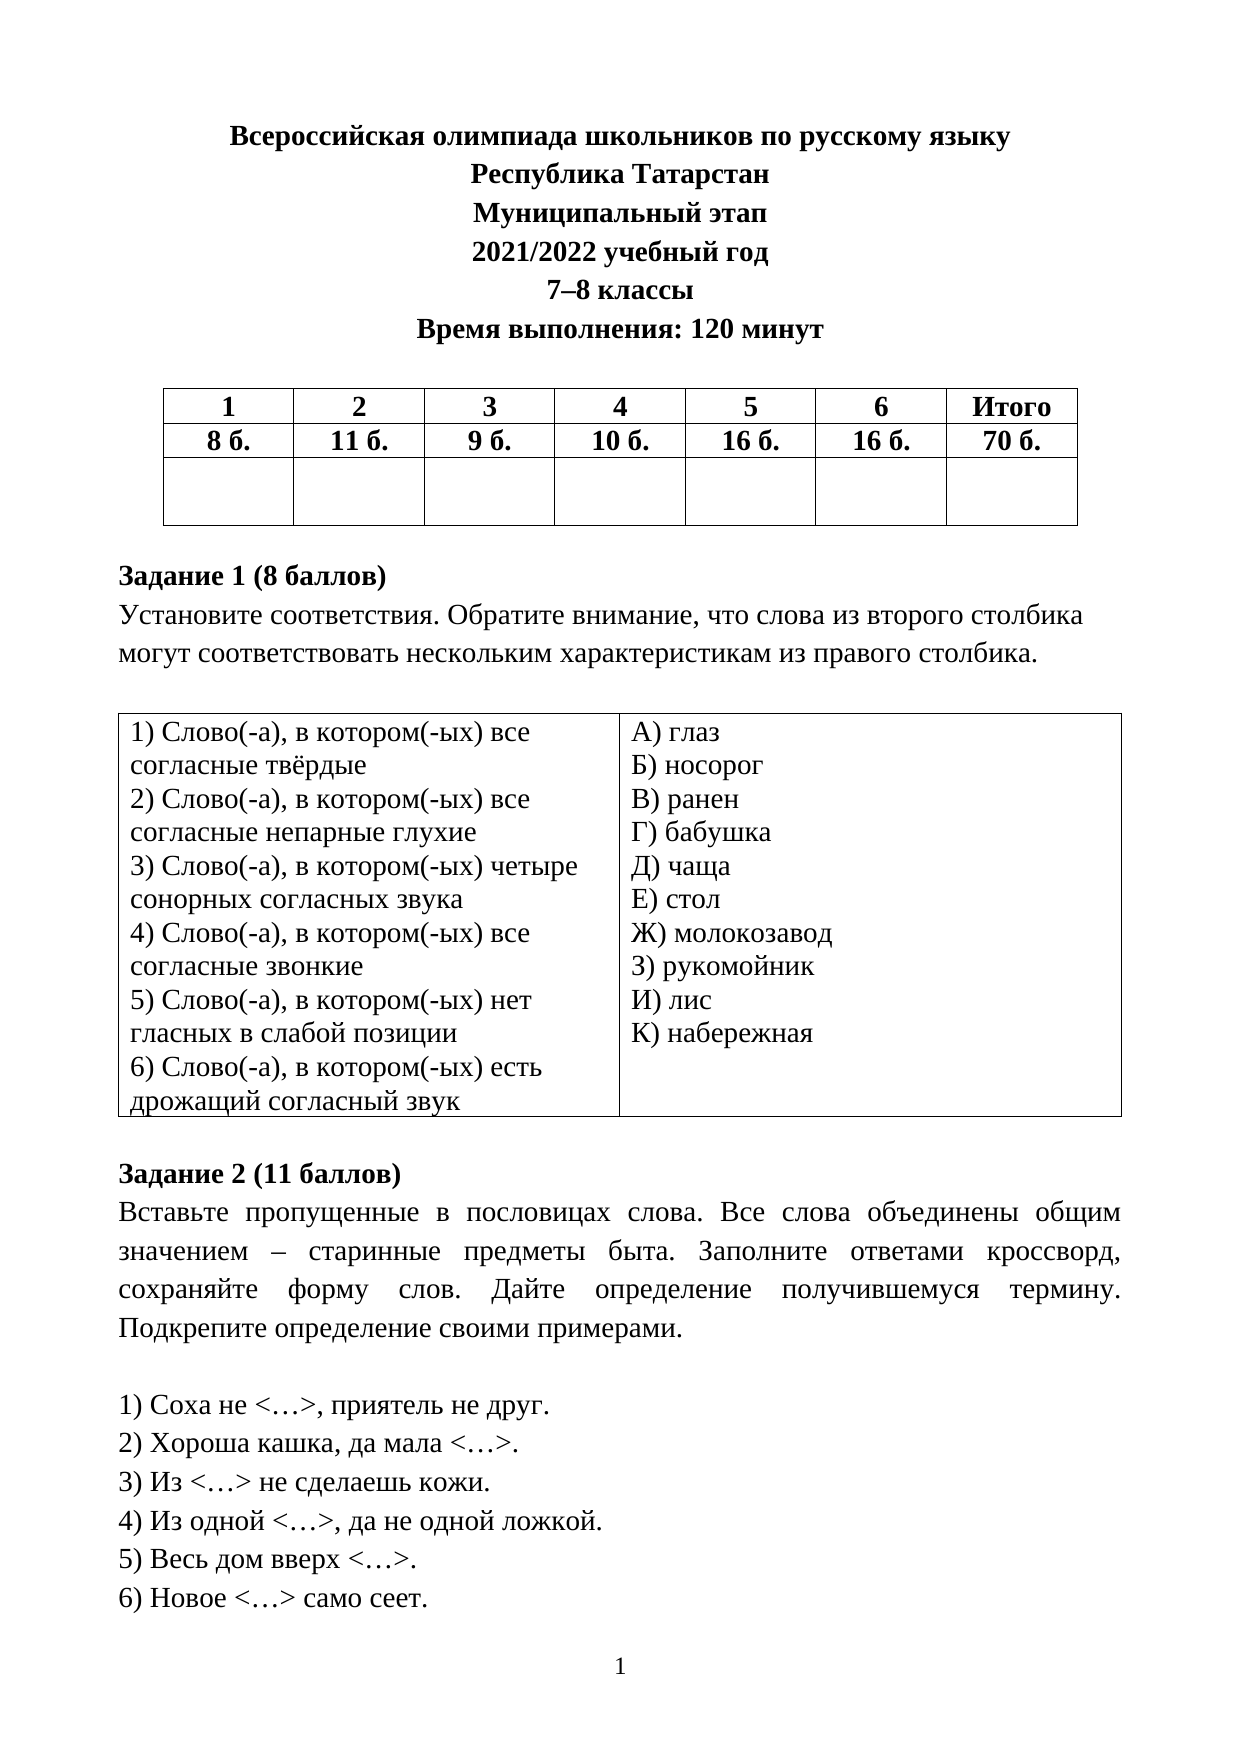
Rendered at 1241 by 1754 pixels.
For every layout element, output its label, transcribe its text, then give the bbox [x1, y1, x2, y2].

text Задание 1 (8 баллов) [118, 558, 1122, 592]
text 7–8 классы [118, 272, 1122, 306]
text Вставьте пропущенные в пословицах слова. Все слова объединены общим значением – старинные предметы быта. Заполните ответами кроссворд, сохраняйте форму слов. Дайте определение получившемуся термину. Подкрепите определение своими примерами. [118, 1194, 1122, 1343]
text Время выполнения: 120 минут [118, 311, 1122, 344]
table_header 5 [686, 389, 815, 422]
table_cell 11 б. [294, 424, 424, 457]
text Задание 2 (11 баллов) [118, 1156, 1122, 1189]
table_header Итого [947, 389, 1077, 422]
table_header 1 [164, 389, 293, 422]
text Всероссийская олимпиада школьников по русскому языку [118, 118, 1122, 152]
text 2021/2022 учебный год [118, 234, 1122, 267]
table_cell [816, 458, 946, 525]
text 3) Из <…> не сделаешь кожи. [118, 1464, 1122, 1498]
text Республика Татарстан [118, 157, 1122, 190]
table_header 2 [294, 389, 424, 422]
table_cell [425, 458, 554, 525]
text 1) Соха не <…>, приятель не друг. [118, 1387, 1122, 1421]
table_cell [164, 458, 293, 525]
table_cell 8 б. [164, 424, 293, 457]
table_header А) глаз Б) носорог В) ранен Г) бабушка Д) чаща Е) стол Ж) молокозавод З) рукомойник И) лис К) набережная [620, 714, 1121, 1116]
table_header 4 [555, 389, 685, 422]
table_cell 70 б. [947, 424, 1077, 457]
table_cell 10 б. [555, 424, 685, 457]
table_header 6 [816, 389, 946, 422]
table_cell 16 б. [686, 424, 815, 457]
table_cell 9 б. [425, 424, 554, 457]
text Муниципальный этап [118, 195, 1122, 229]
table_header 1) Слово(-а), в котором(-ых) все согласные твёрдые 2) Слово(-а), в котором(-ых) все согласные непарные глухие 3) Слово(-а), в котором(-ых) четыре сонорных согласных звука 4) Слово(-а), в котором(-ых) все согласные звонкие 5) Слово(-а), в котором(-ых) нет гласных в слабой позиции 6) Слово(-а), в котором(-ых) есть дрожащий согласный звук [119, 714, 619, 1116]
text 2) Хороша кашка, да мала <…>. [118, 1426, 1122, 1459]
table_cell [294, 458, 424, 525]
table_cell [947, 458, 1077, 525]
table_header 3 [425, 389, 554, 422]
table_cell 16 б. [816, 424, 946, 457]
text 6) Новое <…> само сеет. [118, 1580, 1122, 1613]
text Установите соответствия. Обратите внимание, что слова из второго столбика могут соответствовать нескольким характеристикам из правого столбика. [118, 597, 1122, 669]
table_cell [555, 458, 685, 525]
text 4) Из одной <…>, да не одной ложкой. [118, 1503, 1122, 1536]
text 5) Весь дом вверх <…>. [118, 1541, 1122, 1575]
table_cell [686, 458, 815, 525]
